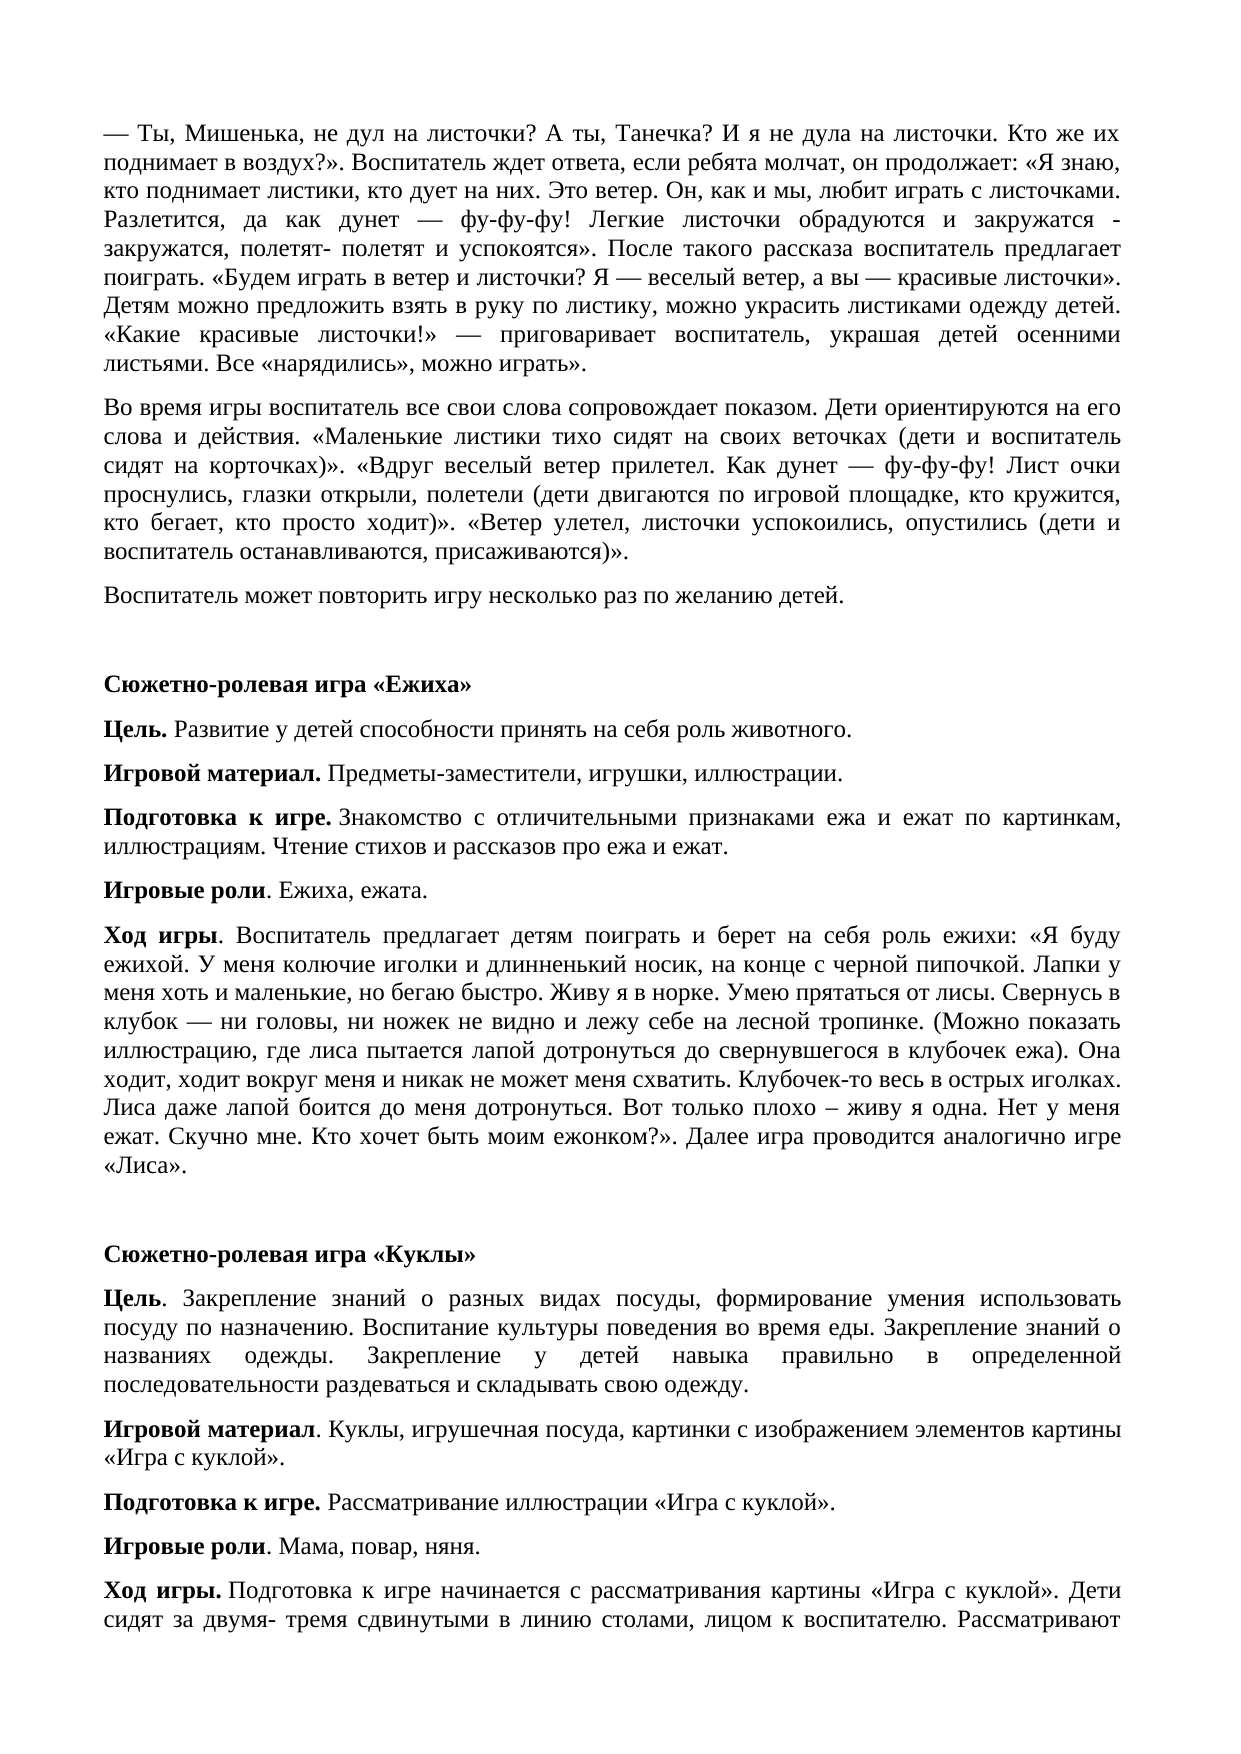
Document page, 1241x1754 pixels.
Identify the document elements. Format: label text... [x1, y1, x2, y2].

text Игровой материал. Предметы-заместители, игрушки, иллюстрации. [103, 758, 1122, 787]
text Подготовка к игре. Знакомство с отличительными признаками ежа и ежат по картинкам, иллюстрациям. Чтение стихов и рассказов про ежа и ежат. [103, 802, 1122, 860]
text Во время игры воспитатель все свои слова сопровождает показом. Дети ориентируются на его слова и действия. «Маленькие листики тихо сидят на своих веточках (дети и воспитатель сидят на корточках)». «Вдруг веселый ветер прилетел. Как дунет — фу-фу-фу! Лист очки проснулись, глазки открыли, полетели (дети двигаются по игровой площадке, кто кружится, кто бегает, кто просто ходит)». «Ветер улетел, листочки успокоились, опустились (дети и воспитатель останавливаются, присаживаются)». [103, 392, 1122, 565]
text Воспитатель может повторить игру несколько раз по желанию детей. [103, 581, 1122, 609]
text Цель. Развитие у детей способности принять на себя роль животного. [103, 714, 1122, 742]
text Подготовка к игре. Рассматривание иллюстрации «Игра с куклой». [103, 1487, 1122, 1516]
text Сюжетно-ролевая игра «Ежиха» [103, 669, 1122, 698]
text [103, 1576, 1122, 1633]
text — Ты, Мишенька, не дул на листочки? А ты, Танечка? И я не дула на листочки. Кто же их поднимает в воздух?». Воспитатель ждет ответа, если ребята молчат, он продолжает: «Я знаю, кто поднимает листики, кто дует на них. Это ветер. Он, как и мы, любит играть с листочками. Разлетится, да как дунет — фу-фу-фу! Легкие листочки обрадуются и закружатся - закружатся, полетят- полетят и успокоятся». После такого рассказа воспитатель предлагает поиграть. «Будем играть в ветер и листочки? Я — веселый ветер, а вы — красивые листочки». Детям можно предложить взять в руку по листику, можно украсить листиками одежду детей. «Какие красивые листочки!» — приговаривает воспитатель, украшая детей осенними листьями. Все «нарядились», можно играть». [103, 118, 1122, 377]
text Ход игры. Воспитатель предлагает детям поиграть и берет на себя роль ежихи: «Я буду ежихой. У меня колючие иголки и длинненький носик, на конце с черной пипочкой. Лапки у меня хоть и маленькие, но бегаю быстро. Живу я в норке. Умею прятаться от лисы. Свернусь в клубок — ни головы, ни ножек не видно и лежу себе на лесной тропинке. (Можно показать иллюстрацию, где лиса пытается лапой дотронуться до свернувшегося в клубочек ежа). Она ходит, ходит вокруг меня и никак не может меня схватить. Клубочек-то весь в острых иголках. Лиса даже лапой боится до меня дотронуться. Вот только плохо – живу я одна. Нет у меня ежат. Скучно мне. Кто хочет быть моим ежонком?». Далее игра проводится аналогично игре «Лиса». [103, 920, 1122, 1179]
text Игровые роли. Ежиха, ежата. [103, 876, 1122, 904]
text Сюжетно-ролевая игра «Куклы» [103, 1239, 1122, 1267]
text Игровой материал. Куклы, игрушечная посуда, картинки с изображением элементов картины «Игра с куклой». [103, 1414, 1122, 1471]
text Цель. Закрепление знаний о разных видах посуды, формирование умения использовать посуду по назначению. Воспитание культуры поведения во время еды. Закрепление знаний о названиях одежды. Закрепление у детей навыка правильно в определенной последовательности раздеваться и складывать свою одежду. [103, 1283, 1122, 1398]
text Игровые роли. Мама, повар, няня. [103, 1531, 1122, 1560]
